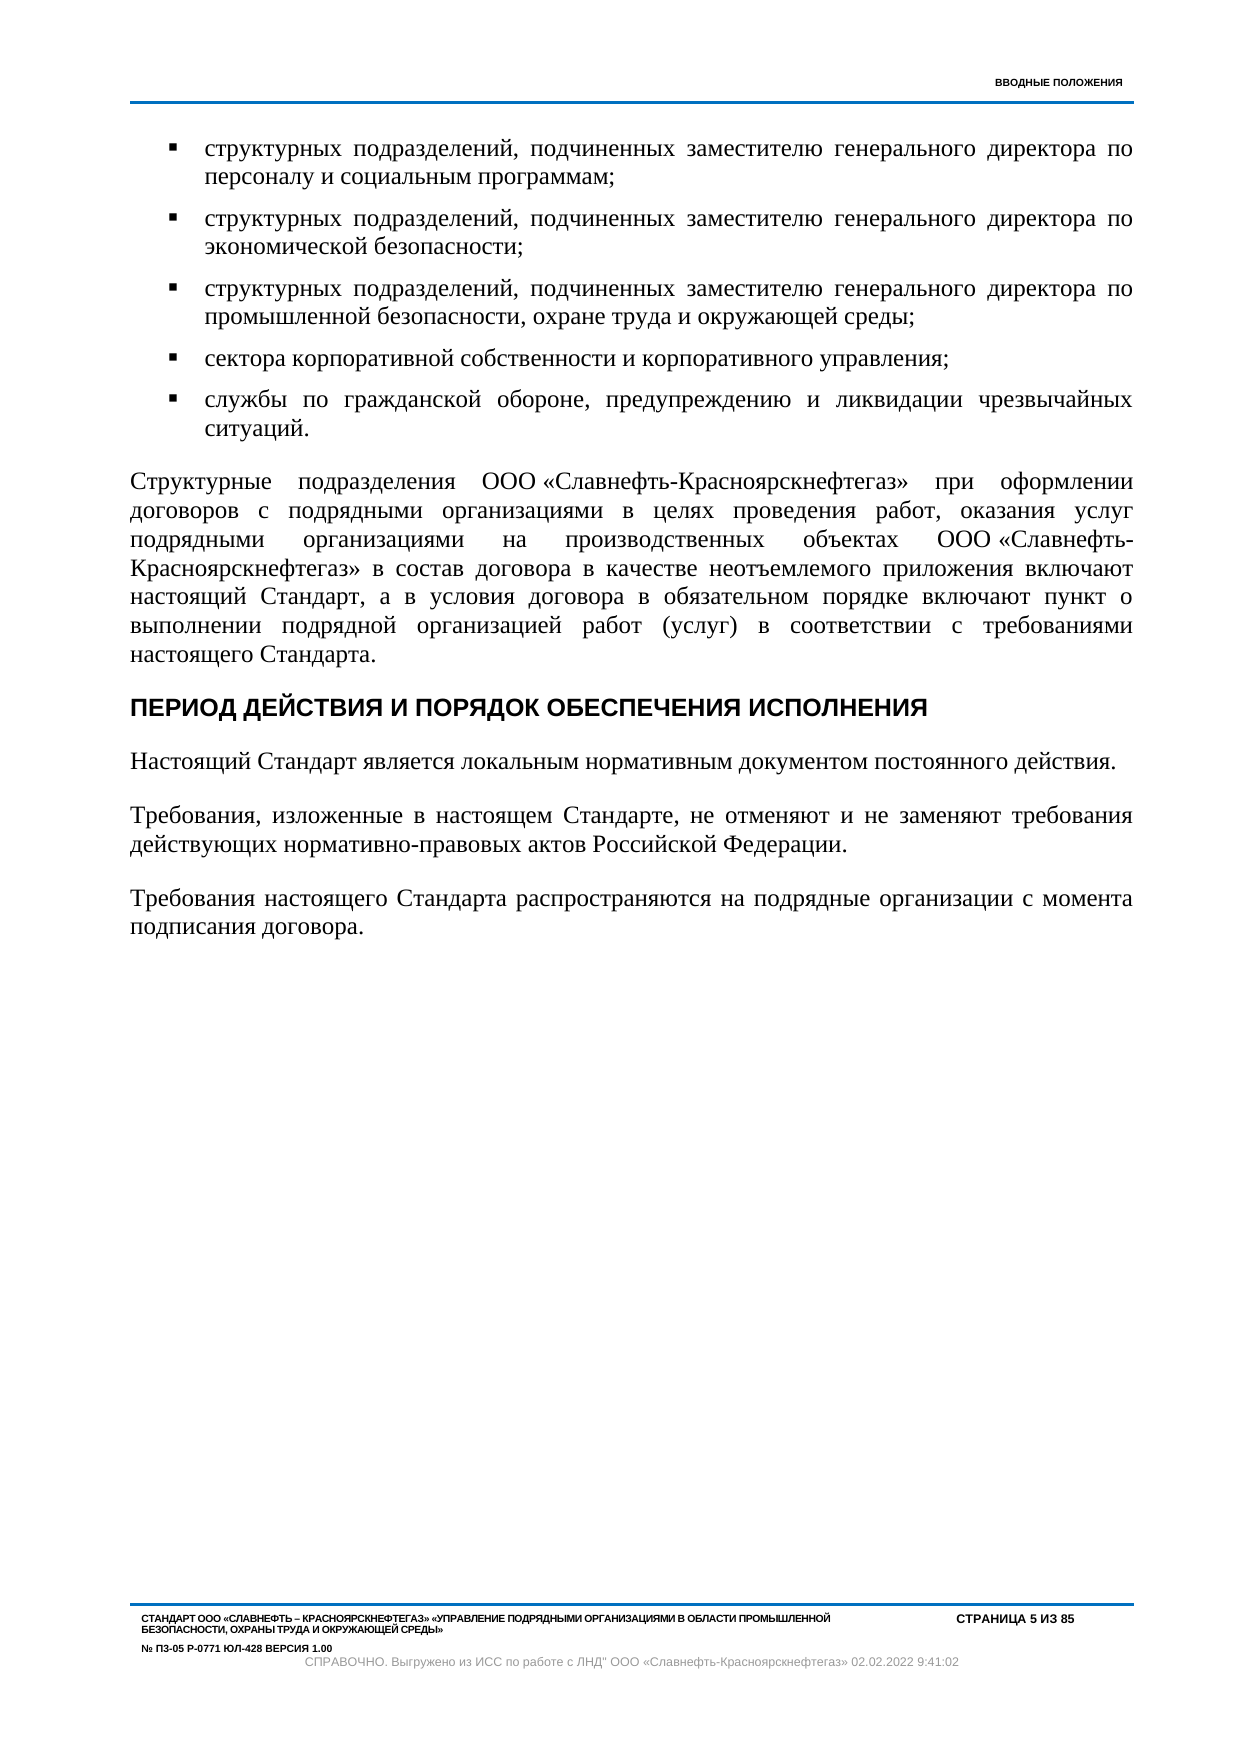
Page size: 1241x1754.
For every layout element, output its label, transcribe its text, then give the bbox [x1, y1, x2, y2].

text Требования, изложенные в настоящем Стандарте, не отменяют и не заменяют требования действующих нормативно-правовых актов Российской Федерации. [130, 800, 1134, 858]
list сектора корпоративной собственности и корпоративного управления; [167, 343, 1134, 371]
list службы по гражданской обороне, предупреждению и ликвидации чрезвычайных ситуаций. [167, 384, 1134, 441]
list структурных подразделений, подчиненных заместителю генерального директора по промышленной безопасности, охране труда и окружающей среды; [167, 273, 1134, 330]
subtitle ПЕРИОД ДЕЙСТВИЯ И ПОРЯДОК ОБЕСПЕЧЕНИЯ ИСПОЛНЕНИЯ [130, 693, 1134, 721]
text Требования настоящего Стандарта распространяются на подрядные организации с момента подписания договора. [130, 883, 1134, 940]
text Настоящий Стандарт является локальным нормативным документом постоянного действия. [130, 746, 1134, 775]
list структурных подразделений, подчиненных заместителю генерального директора по экономической безопасности; [167, 203, 1134, 260]
text Структурные подразделения ООО «Славнефть-Красноярскнефтегаз» при оформлении договоров с подрядными организациями в целях проведения работ, оказания услуг подрядными организациями на производственных объектах ООО «Славнефть-Красноярскнефтегаз» в состав договора в качестве неотъемлемого приложения включают настоящий Стандарт, а в условия договора в обязательном порядке включают пункт о выполнении подрядной организацией работ (услуг) в соответствии с требованиями настоящего Стандарта. [130, 466, 1134, 668]
list структурных подразделений, подчиненных заместителю генерального директора по персоналу и социальным программам; [167, 133, 1134, 190]
